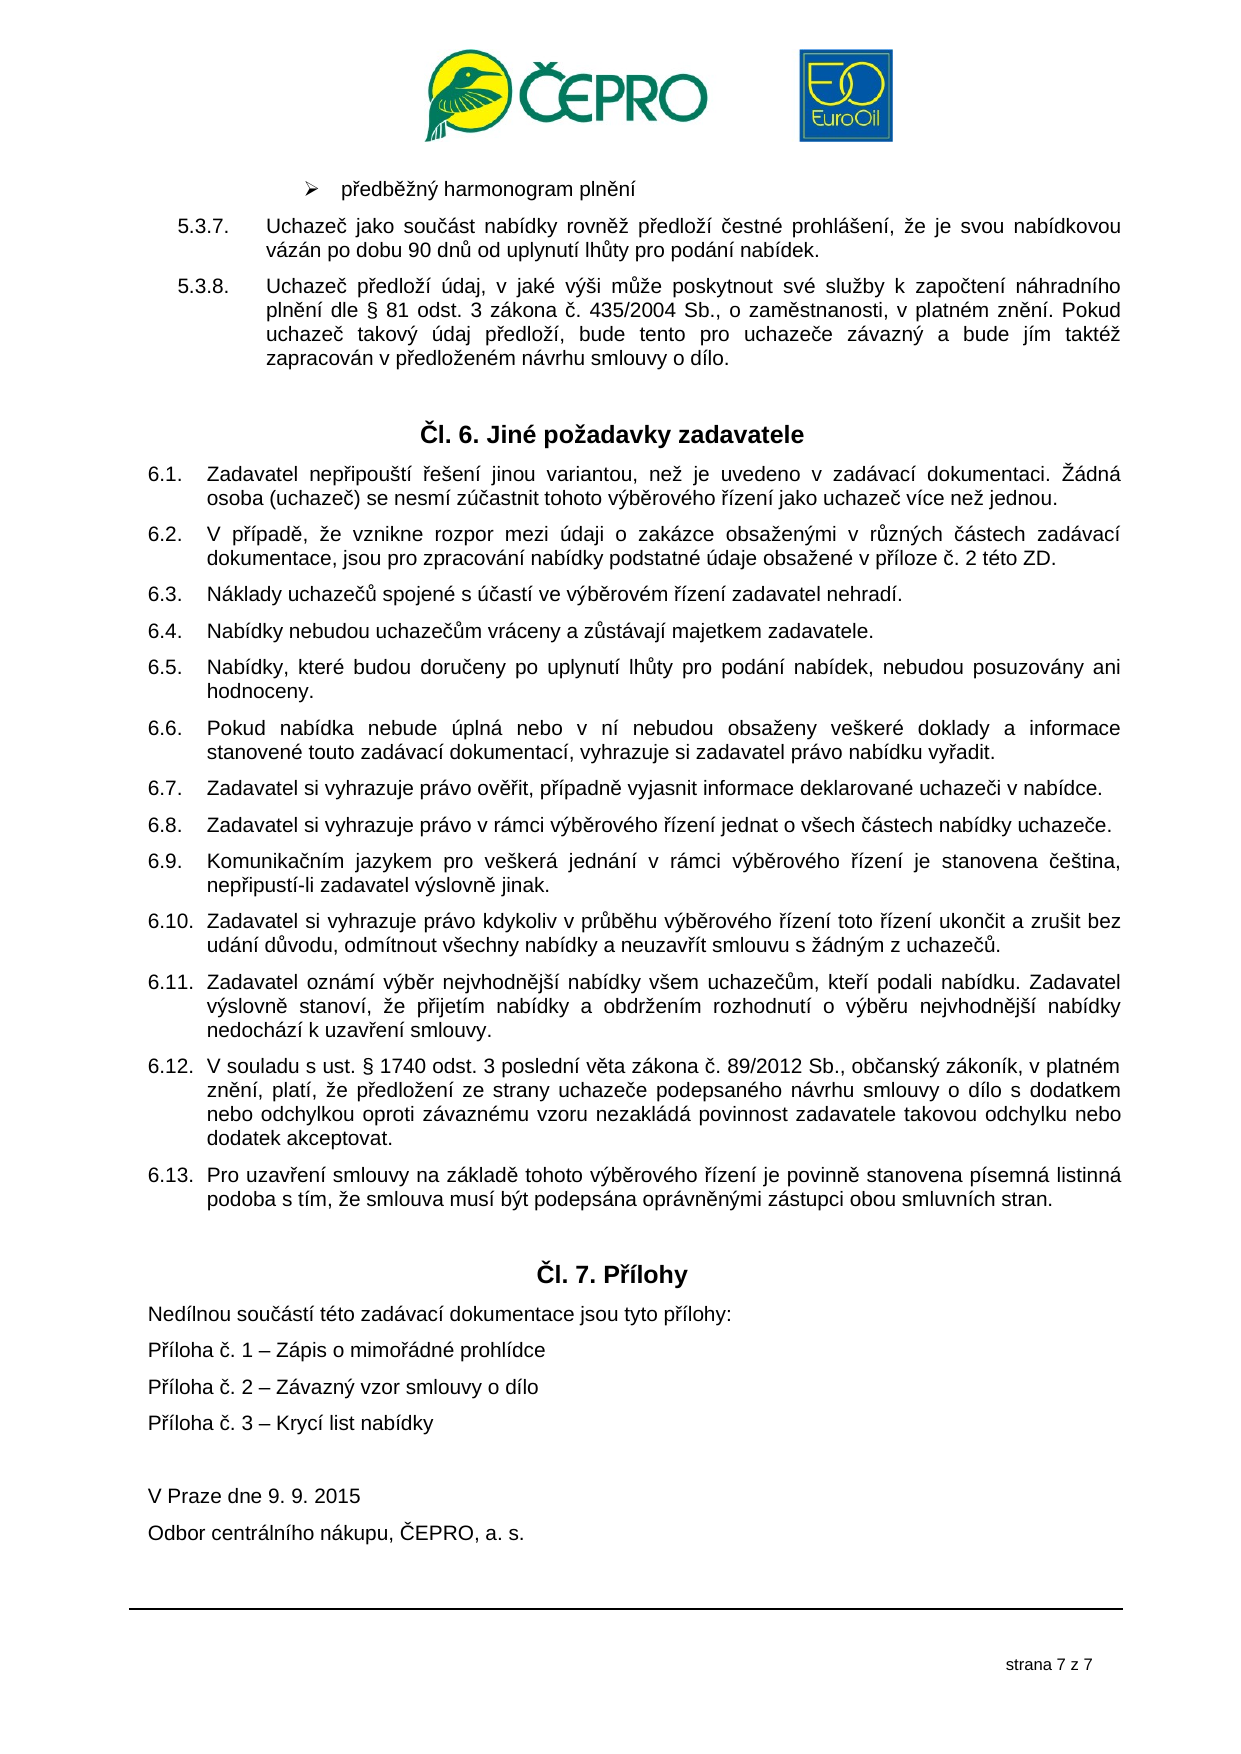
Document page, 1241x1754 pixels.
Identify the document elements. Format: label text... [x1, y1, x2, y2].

text Nedílnou součástí této zadávací dokumentace jsou tyto přílohy: [148, 1302, 1122, 1326]
text Zadavatel oznámí výběr nejvhodnější nabídky všem uchazečům, kteří podali nabídku. Zadavatel výslovně stanoví, že přijetím nabídky a obdržením rozhodnutí o výběru nejvhodnější nabídky nedochází k uzavření smlouvy. [148, 970, 1122, 1042]
text V Praze dne 9. 9. 2015 [148, 1484, 1122, 1508]
list předběžný harmonogram plnění [303, 177, 1122, 201]
text Náklady uchazečů spojené s účastí ve výběrovém řízení zadavatel nehradí. [148, 582, 1122, 606]
text Přílohy [102, 1260, 1122, 1289]
text V případě, že vznikne rozpor mezi údaji o zakázce obsaženými v různých částech zadávací dokumentace, jsou pro zpracování nabídky podstatné údaje obsažené v příloze č. 2 této ZD. [148, 522, 1122, 570]
text Nabídky, které budou doručeny po uplynutí lhůty pro podání nabídek, nebudou posuzovány ani hodnoceny. [148, 655, 1122, 703]
picture [424, 49, 893, 142]
text V souladu s ust. § 1740 odst. 3 poslední věta zákona č. 89/2012 Sb., občanský zákoník, v platném znění, platí, že předložení ze strany uchazeče podepsaného návrhu smlouvy o dílo s dodatkem nebo odchylkou oproti závaznému vzoru nezakládá povinnost zadavatele takovou odchylku nebo dodatek akceptovat. [148, 1054, 1122, 1150]
text Odbor centrálního nákupu, ČEPRO, a. s. [148, 1520, 1122, 1544]
text Pro uzavření smlouvy na základě tohoto výběrového řízení je povinně stanovena písemná listinná podoba s tím, že smlouva musí být podepsána oprávněnými zástupci obou smluvních stran. [148, 1162, 1122, 1210]
text Zadavatel si vyhrazuje právo kdykoliv v průběhu výběrového řízení toto řízení ukončit a zrušit bez udání důvodu, odmítnout všechny nabídky a neuzavřít smlouvu s žádným z uchazečů. [148, 909, 1122, 957]
text Zadavatel nepřipouští řešení jinou variantou, než je uvedeno v zadávací dokumentaci. Žádná osoba (uchazeč) se nesmí zúčastnit tohoto výběrového řízení jako uchazeč více než jednou. [148, 461, 1122, 509]
text Komunikačním jazykem pro veškerá jednání v rámci výběrového řízení je stanovena čeština, nepřipustí-li zadavatel výslovně jinak. [148, 849, 1122, 897]
text Příloha č. 3 – Krycí list nabídky [148, 1411, 1122, 1435]
text Jiné požadavky zadavatele [102, 420, 1122, 449]
text Příloha č. 2 – Závazný vzor smlouvy o dílo [148, 1374, 1122, 1398]
text Uchazeč jako součást nabídky rovněž předloží čestné prohlášení, že je svou nabídkovou vázán po dobu 90 dnů od uplynutí lhůty pro podání nabídek. [177, 214, 1122, 262]
text Uchazeč předloží údaj, v jaké výši může poskytnout své služby k započtení náhradního plnění dle § 81 odst. 3 zákona č. 435/2004 Sb., o zaměstnanosti, v platném znění. Pokud uchazeč takový údaj předloží, bude tento pro uchazeče závazný a bude jím taktéž zapracován v předloženém návrhu smlouvy o dílo. [177, 274, 1122, 370]
text Nabídky nebudou uchazečům vráceny a zůstávají majetkem zadavatele. [148, 619, 1122, 643]
text Zadavatel si vyhrazuje právo ověřit, případně vyjasnit informace deklarované uchazeči v nabídce. [148, 776, 1122, 800]
text Pokud nabídka nebude úplná nebo v ní nebudou obsaženy veškeré doklady a informace stanovené touto zadávací dokumentací, vyhrazuje si zadavatel právo nabídku vyřadit. [148, 716, 1122, 763]
text Zadavatel si vyhrazuje právo v rámci výběrového řízení jednat o všech částech nabídky uchazeče. [148, 812, 1122, 836]
text Příloha č. 1 – Zápis o mimořádné prohlídce [148, 1338, 1122, 1362]
